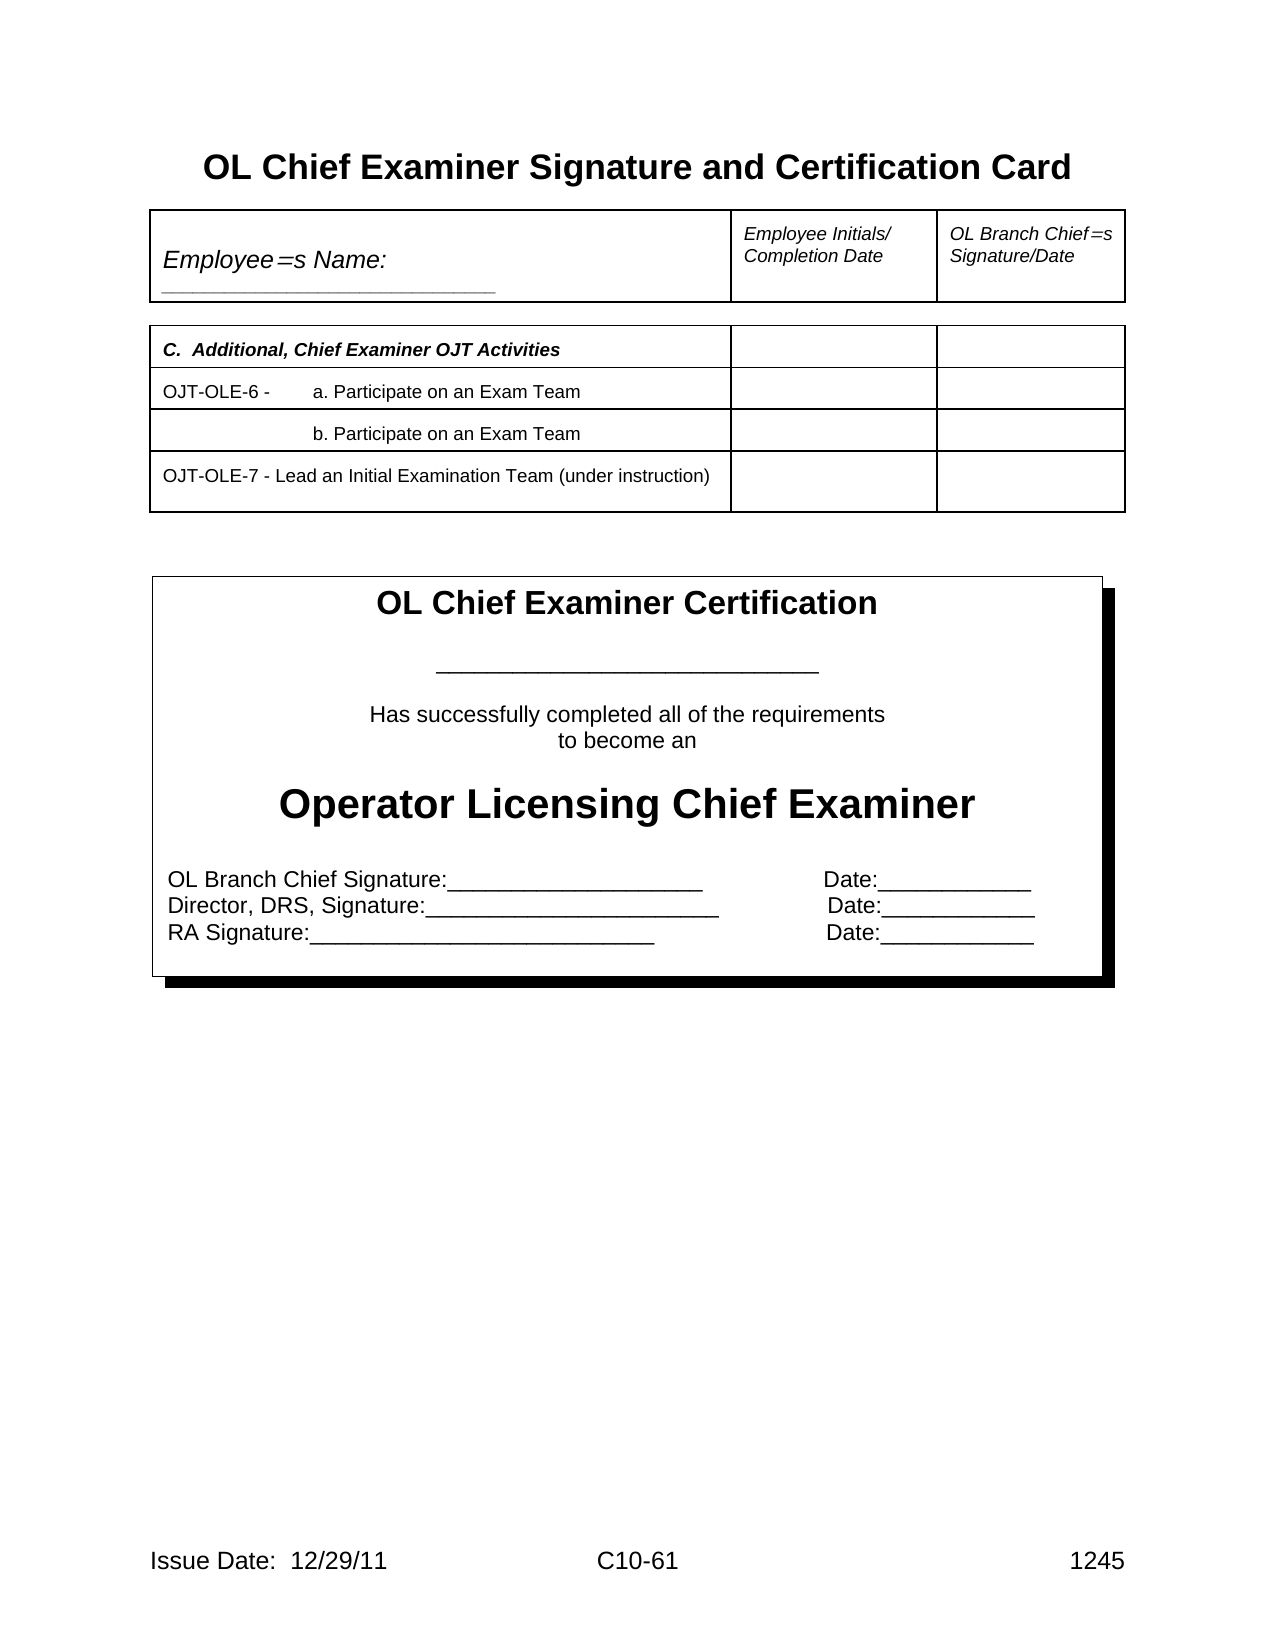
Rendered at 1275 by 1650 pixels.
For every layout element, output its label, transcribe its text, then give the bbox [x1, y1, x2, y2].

table_cell [938, 410, 1124, 450]
table_cell [732, 410, 936, 450]
table_header Employees Name: ________________________________ [151, 211, 730, 301]
table_cell OJT-OLE-7 - Lead an Initial Examination Team (under instruction) [151, 452, 730, 511]
table_cell [732, 368, 936, 408]
table_cell [938, 452, 1124, 511]
table_cell [938, 368, 1124, 408]
table_header [938, 326, 1124, 366]
table_cell OJT-OLE-6 - a. Participate on an Exam Team [151, 368, 730, 408]
table_header [732, 326, 936, 366]
table_header C. Additional, Chief Examiner OJT Activities [151, 326, 730, 366]
table_header Employee Initials/ Completion Date [732, 211, 936, 301]
text OL Chief Examiner Signature and Certification Card [150, 147, 1125, 187]
table_cell [732, 452, 936, 511]
table_cell b. Participate on an Exam Team [151, 410, 730, 450]
table_header OL Branch Chiefs Signature/Date [938, 211, 1124, 301]
